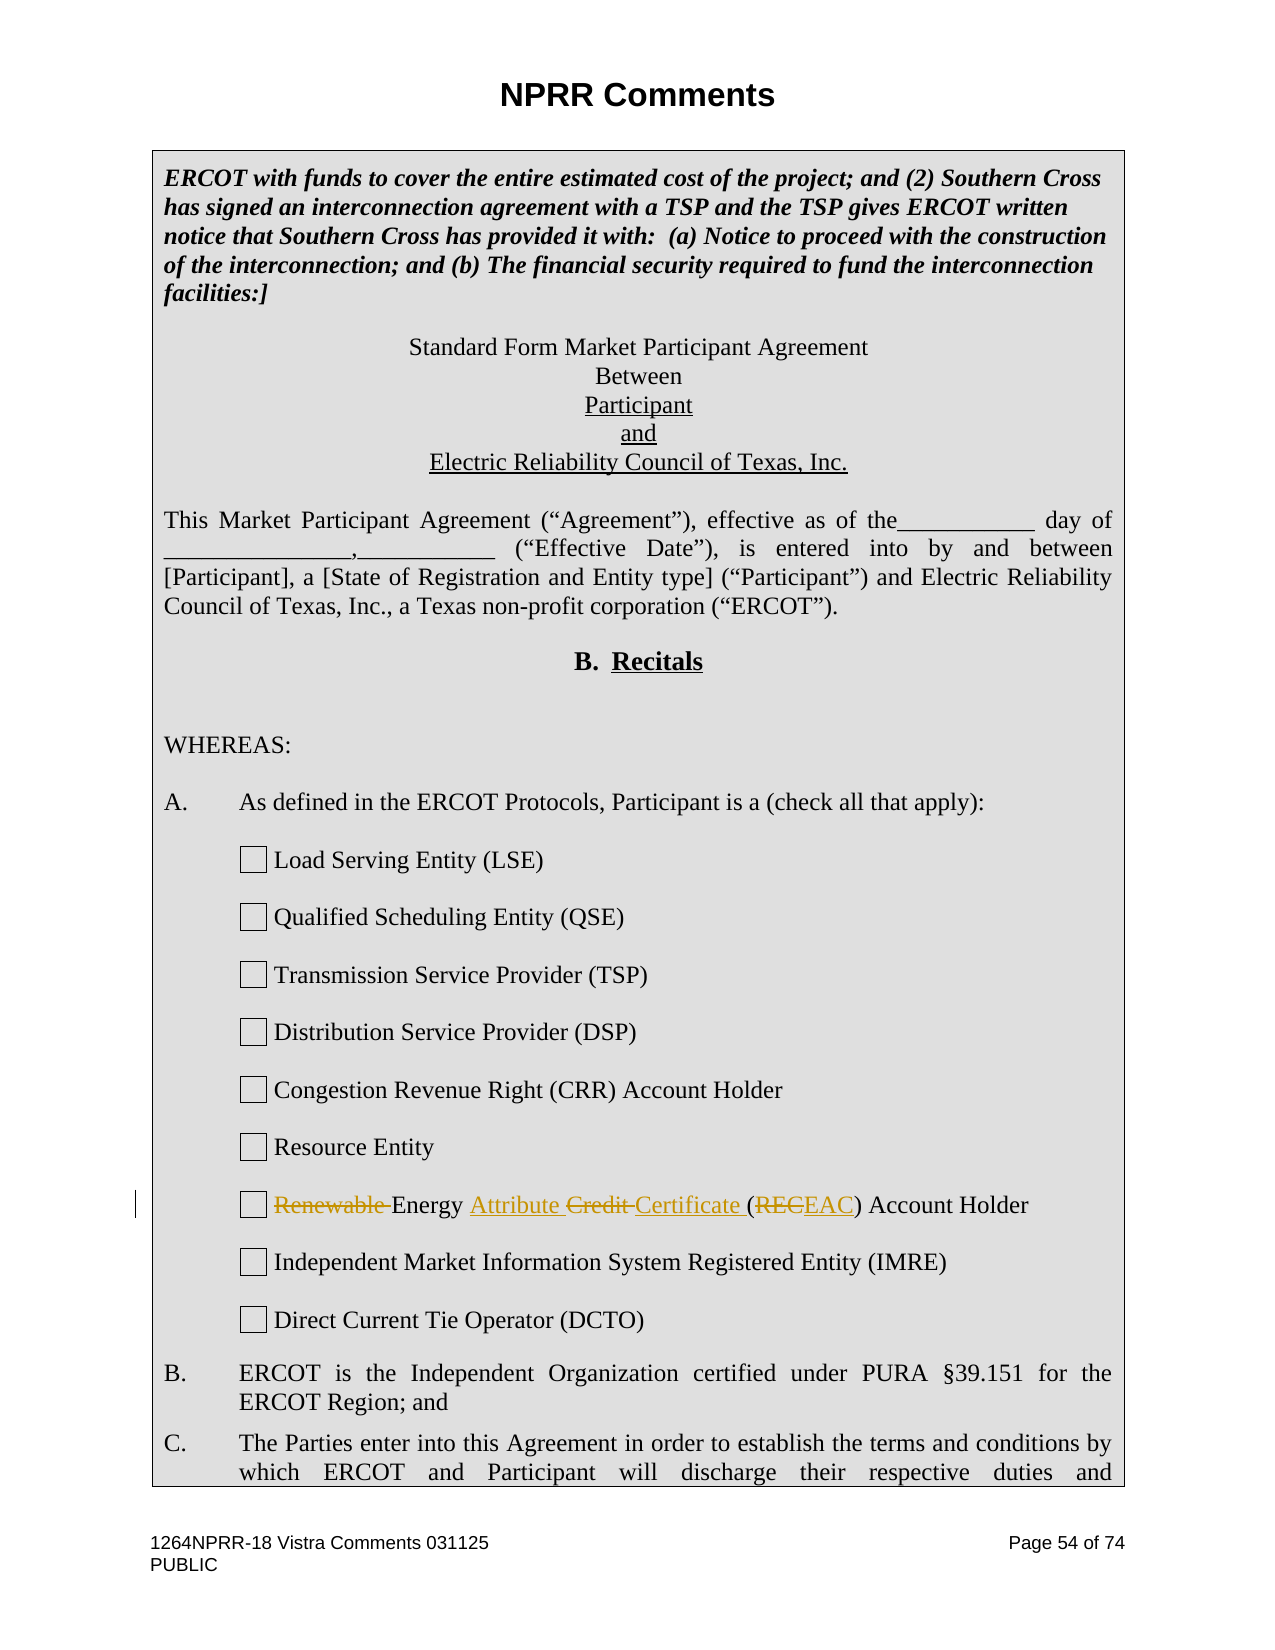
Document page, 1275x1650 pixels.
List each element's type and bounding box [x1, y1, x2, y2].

table_header [153, 151, 1124, 1486]
